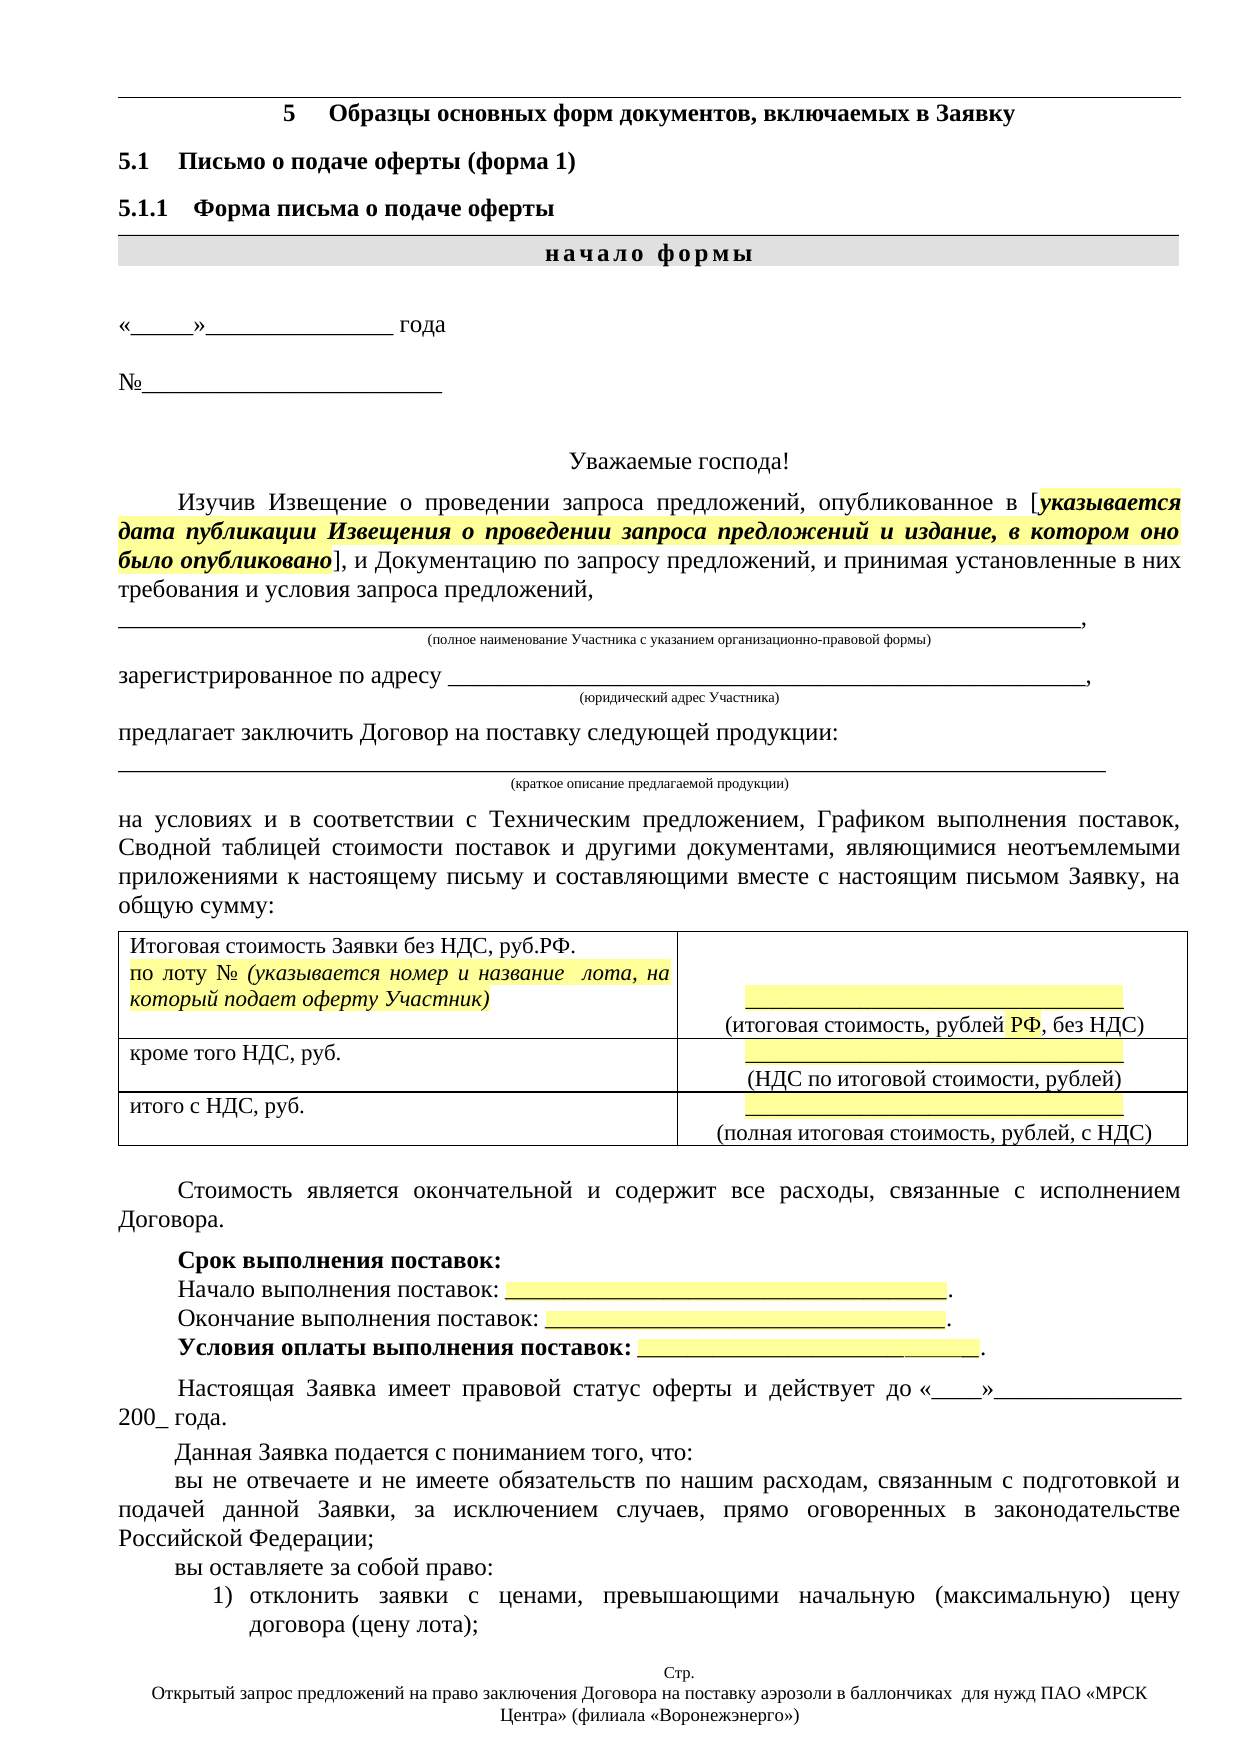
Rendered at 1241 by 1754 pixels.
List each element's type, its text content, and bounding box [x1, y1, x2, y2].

text Окончание выполнения поставок: ________________________________________________. [118, 1303, 1181, 1332]
text (полное наименование Участника с указанием организационно-правовой формы) [118, 631, 1181, 660]
text зарегистрированное по адресу ___________________________________________________, [118, 660, 1181, 689]
text на условиях и в соответствии с Техническим предложением, Графиком выполнения поставок, Сводной таблицей стоимости поставок и другими документами, являющимися неотъемлемыми приложениями к настоящему письму и составляющими вместе с настоящим письмом Заявку, на общую сумму: [118, 804, 1181, 919]
subtitle Форма письма о подаче оферты [118, 193, 1181, 222]
list отклонить заявки с ценами, превышающими начальную (максимальную) цену договора (цену лота); [212, 1580, 1181, 1638]
text предлагает заключить Договор на поставку следующей продукции: [118, 717, 1181, 746]
text Настоящая Заявка имеет правовой статус оферты и действует до «____»_______________ 200_ года. [118, 1373, 1181, 1430]
text №________________________ [118, 367, 635, 396]
subtitle Письмо о подаче оферты (форма 1) [118, 146, 1181, 175]
text (юридический адрес Участника) [118, 689, 1181, 717]
table_cell кроме того НДС, руб. [119, 1039, 677, 1091]
subtitle Образцы основных форм документов, включаемых в Заявку [117, 98, 1181, 127]
text (краткое описание предлагаемой продукции) [118, 775, 1181, 804]
text начало формы [118, 236, 1179, 266]
table_cell _________________________________ (полная итоговая стоимость, рублей, с НДС) [678, 1093, 1187, 1145]
text Срок выполнения поставок: [118, 1245, 1181, 1274]
table_header Итоговая стоимость Заявки без НДС, руб.РФ. по лоту № (указывается номер и название лота, на который подает оферту Участник) [119, 932, 677, 1038]
text Условия оплаты выполнения поставок: _________________________________________. [118, 1332, 1181, 1360]
text Изучив Извещение о проведении запроса предложений, опубликованное в [указывается дата публикации Извещения о проведении запроса предложений и издание, в котором оно было опубликовано], и Документацию по запросу предложений, и принимая установленные в них требования и условия запроса предложений, [118, 545, 1181, 602]
text Начало выполнения поставок: _____________________________________________________. [118, 1274, 1181, 1303]
text Уважаемые господа! [118, 446, 1181, 475]
text вы оставляете за собой право: [118, 1552, 1181, 1580]
table_header _________________________________ (итоговая стоимость, рублей РФ, без НДС) [678, 932, 1187, 1038]
text вы не отвечаете и не имеете обязательств по нашим расходам, связанным с подготовкой и подачей данной Заявки, за исключением случаев, прямо оговоренных в законодательстве Российской Федерации; [118, 1465, 1181, 1552]
table_cell _________________________________ (НДС по итоговой стоимости, рублей) [678, 1039, 1187, 1091]
table_cell итого с НДС, руб. [119, 1093, 677, 1145]
text «_____»_______________ года [118, 309, 635, 338]
text Изучив Извещение о проведении запроса предложений, опубликованное в [указывается дата публикации Извещения о проведении запроса предложений и издание, в котором оно было опубликовано], и Документацию по запросу предложений, и принимая установленные в них требования и условия запроса предложений, [118, 487, 1181, 516]
text _____________________________________________________________________________, [118, 602, 1181, 631]
text Стоимость является окончательной и содержит все расходы, связанные с исполнением Договора. [118, 1175, 1181, 1233]
text _______________________________________________________________________________ [118, 746, 1181, 775]
text Данная Заявка подается с пониманием того, что: [118, 1437, 1181, 1465]
